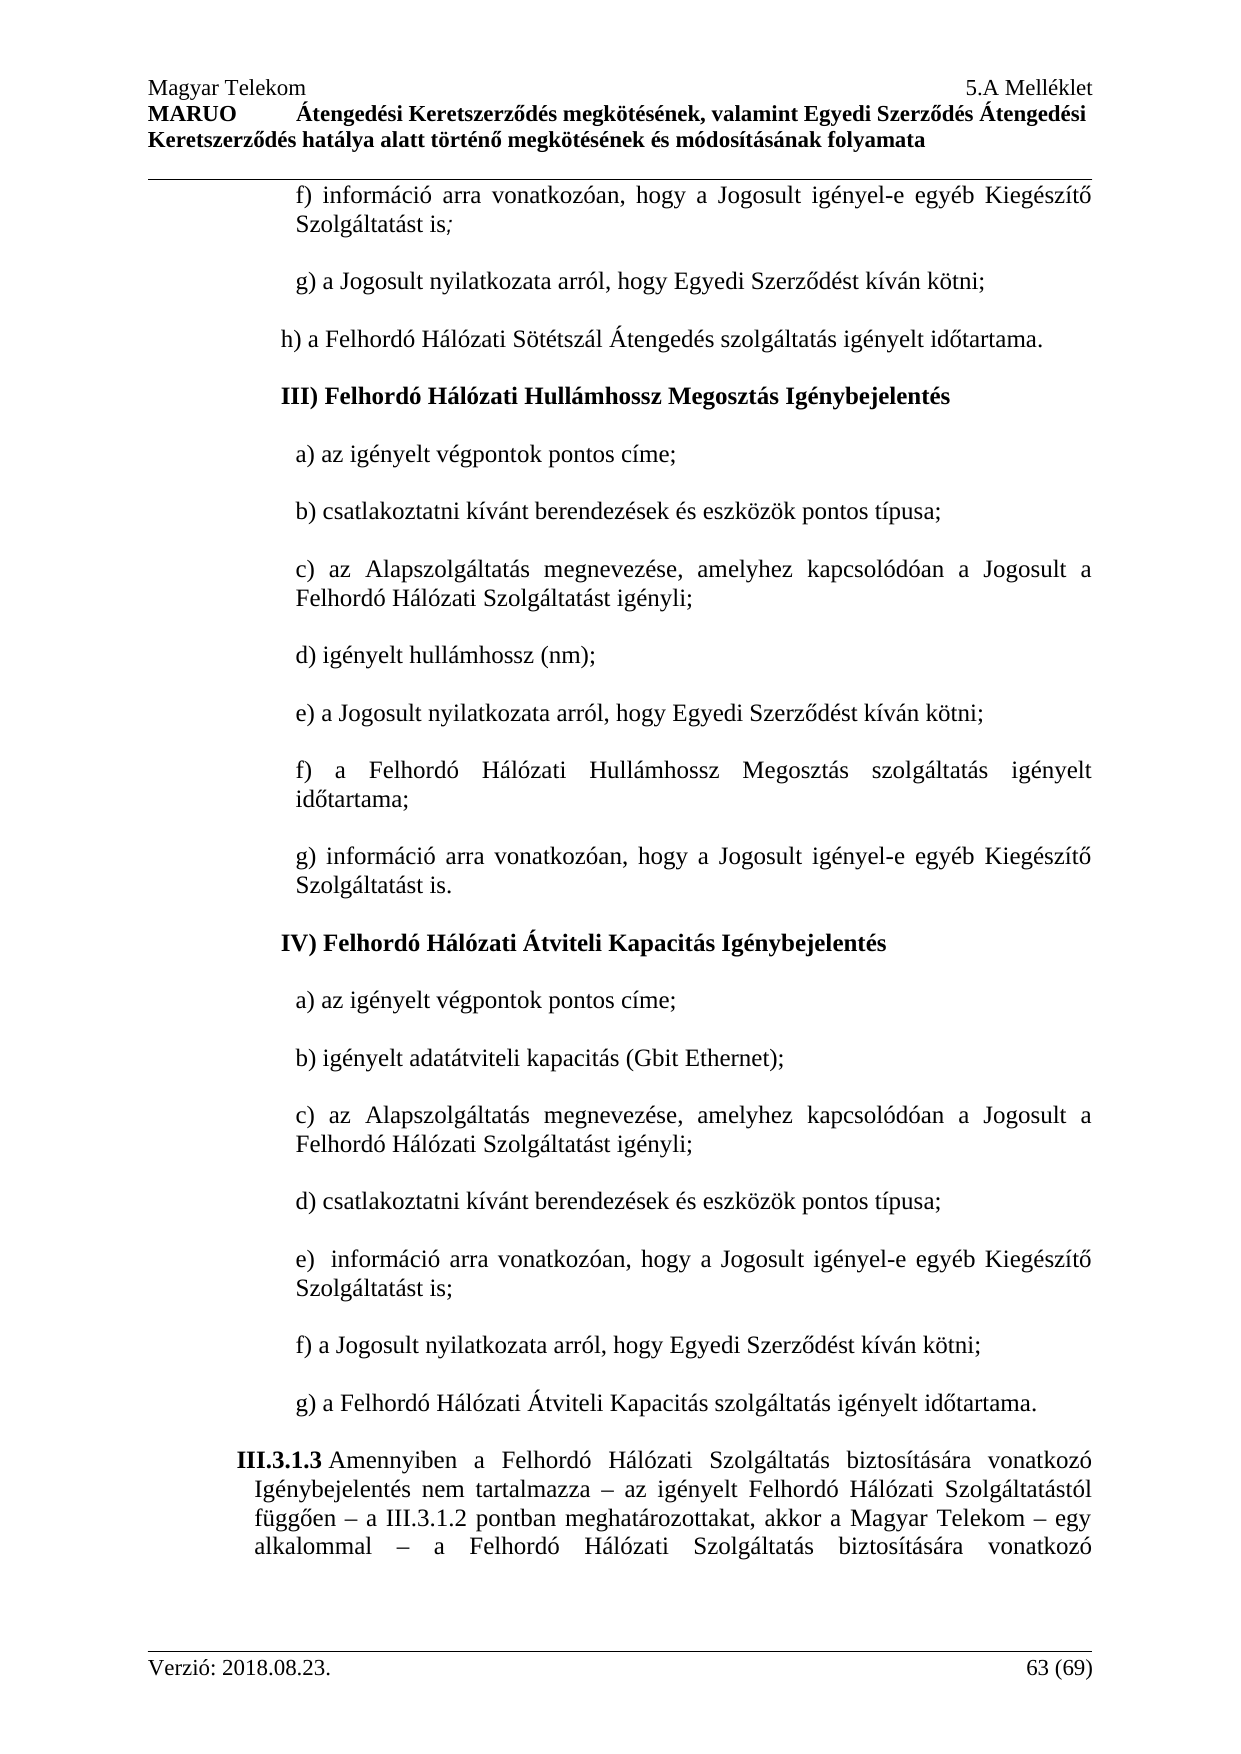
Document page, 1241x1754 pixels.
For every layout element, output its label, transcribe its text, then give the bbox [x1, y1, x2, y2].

text f) információ arra vonatkozóan, hogy a Jogosult igényel-e egyéb Kiegészítő Szolgáltatást is; [295, 180, 1092, 238]
text g) a Jogosult nyilatkozata arról, hogy Egyedi Szerződést kíván kötni; [295, 266, 1092, 295]
text a) az igényelt végpontok pontos címe; [295, 439, 1092, 468]
text c) az Alapszolgáltatás megnevezése, amelyhez kapcsolódóan a Jogosult a Felhordó Hálózati Szolgáltatást igényli; [295, 1100, 1092, 1158]
text b) csatlakoztatni kívánt berendezések és eszközök pontos típusa; [295, 496, 1092, 525]
text f) a Felhordó Hálózati Hullámhossz Megosztás szolgáltatás igényelt időtartama; [295, 755, 1092, 813]
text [236, 1445, 1092, 1560]
text f) a Jogosult nyilatkozata arról, hogy Egyedi Szerződést kíván kötni; [295, 1330, 1092, 1359]
text g) információ arra vonatkozóan, hogy a Jogosult igényel-e egyéb Kiegészítő Szolgáltatást is. [295, 841, 1092, 899]
text IV) Felhordó Hálózati Átviteli Kapacitás Igénybejelentés [281, 928, 1092, 956]
text c) az Alapszolgáltatás megnevezése, amelyhez kapcsolódóan a Jogosult a Felhordó Hálózati Szolgáltatást igényli; [295, 554, 1092, 611]
text b) igényelt adatátviteli kapacitás (Gbit Ethernet); [295, 1043, 1092, 1071]
text h) a Felhordó Hálózati Sötétszál Átengedés szolgáltatás igényelt időtartama. [281, 324, 1092, 353]
text a) az igényelt végpontok pontos címe; [295, 985, 1092, 1014]
text e) a Jogosult nyilatkozata arról, hogy Egyedi Szerződést kíván kötni; [295, 698, 1092, 726]
text d) csatlakoztatni kívánt berendezések és eszközök pontos típusa; [295, 1186, 1092, 1215]
text d) igényelt hullámhossz (nm); [295, 640, 1092, 669]
text e) információ arra vonatkozóan, hogy a Jogosult igényel-e egyéb Kiegészítő Szolgáltatást is; [295, 1244, 1092, 1301]
text III) Felhordó Hálózati Hullámhossz Megosztás Igénybejelentés [281, 381, 1092, 410]
text g) a Felhordó Hálózati Átviteli Kapacitás szolgáltatás igényelt időtartama. [295, 1388, 1092, 1416]
